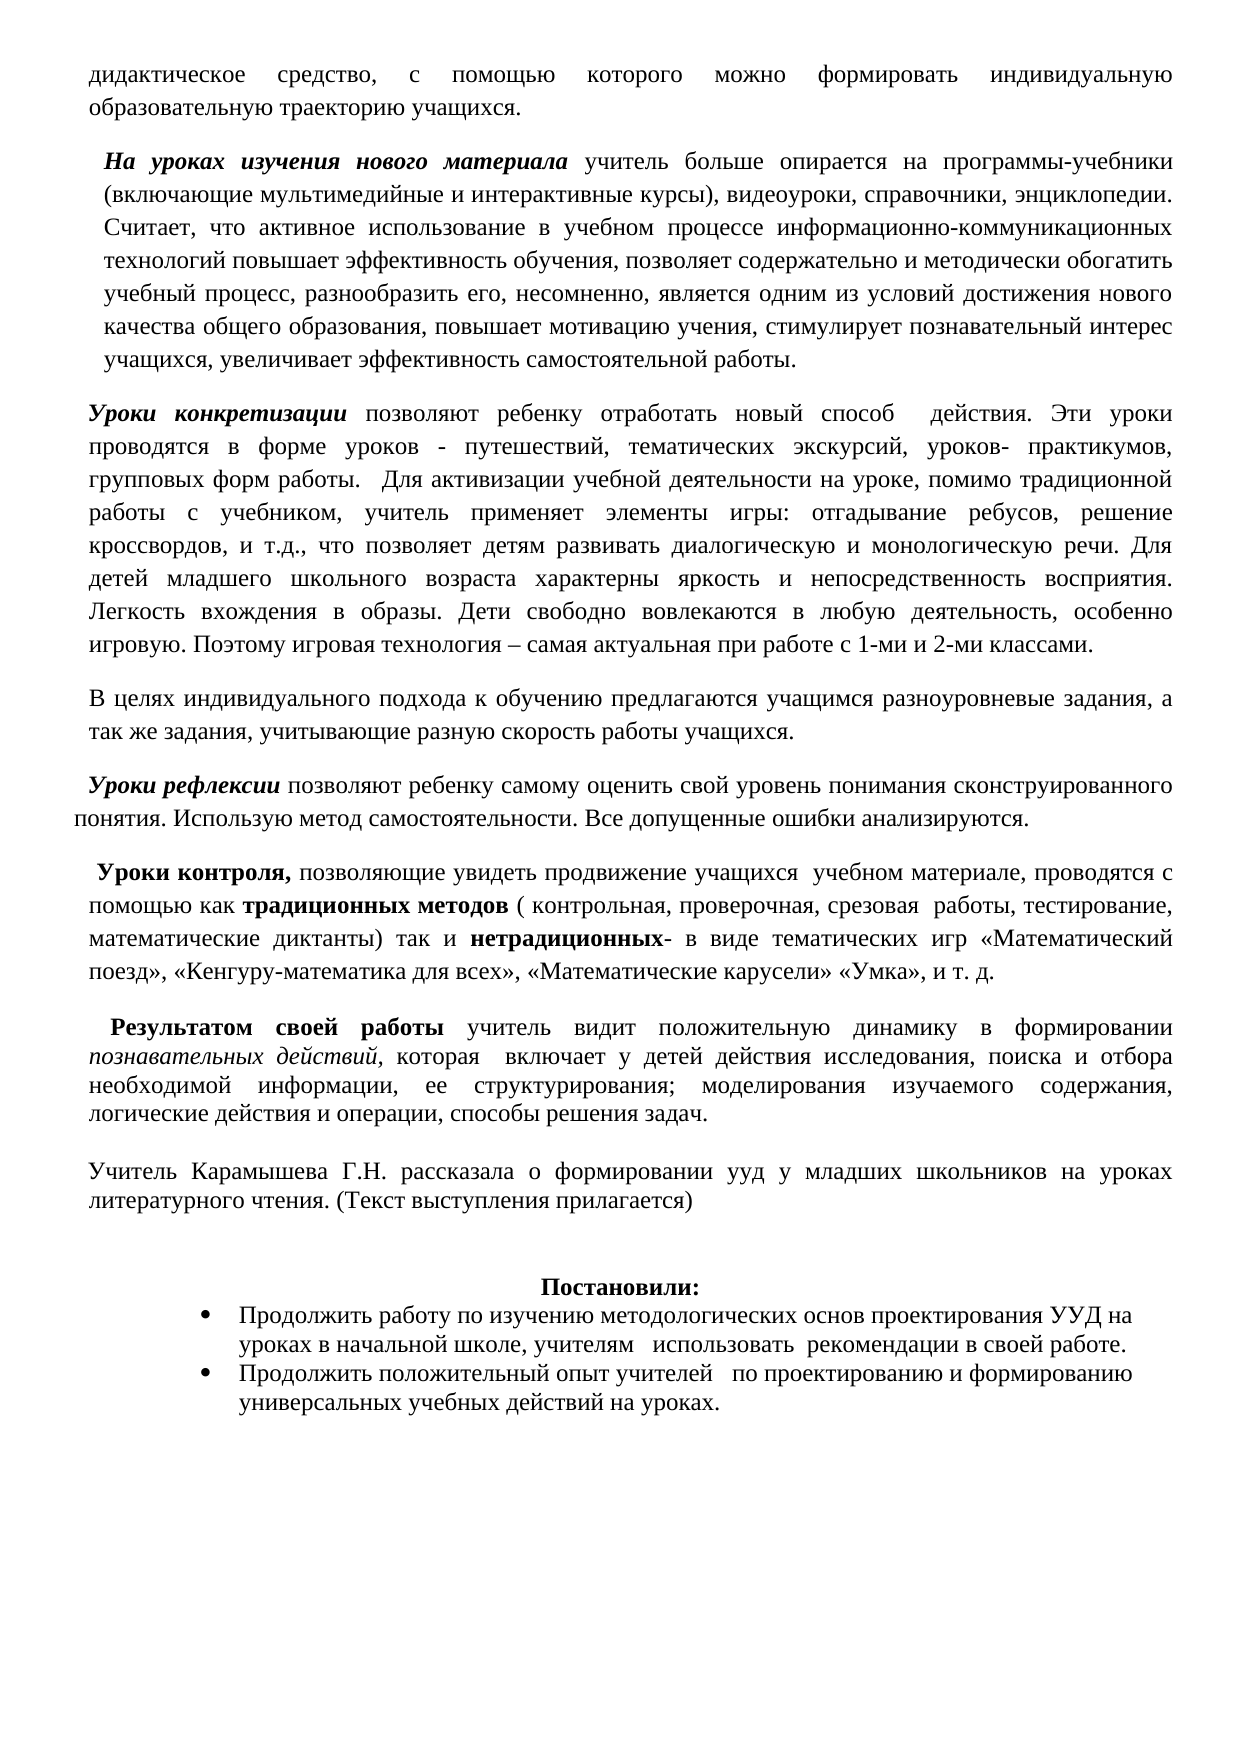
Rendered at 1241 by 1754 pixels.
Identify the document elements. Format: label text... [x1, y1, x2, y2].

text Уроки конкретизации позволяют ребенку отработать новый способ действия. Эти уроки проводятся в форме уроков - путешествий, тематических экскурсий, уроков- практикумов, групповых форм работы. Для активизации учебной деятельности на уроке, помимо традиционной работы с учебником, учитель применяет элементы игры: отгадывание ребусов, решение кроссвордов, и т.д., что позволяет детям развивать диалогическую и монологическую речи. Для детей младшего школьного возраста характерны яркость и непосредственность восприятия. Легкость вхождения в образы. Дети свободно вовлекаются в любую деятельность, особенно игровую. Поэтому игровая технология – самая актуальная при работе с 1-ми и 2-ми классами. [87, 398, 1174, 658]
text Результатом своей работы учитель видит положительную динамику в формировании познавательных действий, которая включает у детей действия исследования, поиска и отбора необходимой информации, ее структурирования; моделирования изучаемого содержания, логические действия и операции, способы решения задач. [87, 1012, 1174, 1127]
text Учитель Карамышева Г.Н. рассказала о формировании ууд у младших школьников на уроках литературного чтения. (Текст выступления прилагается) [87, 1156, 1174, 1214]
text В целях индивидуального подхода к обучению предлагаются учащимся разноуровневые задания, а так же задания, учитывающие разную скорость работы учащихся. [89, 683, 1174, 745]
text На уроках изучения нового материала учитель больше опирается на программы-учебники (включающие мультимедийные и интерактивные курсы), видеоуроки, справочники, энциклопедии. Считает, что активное использование в учебном процессе информационно-коммуникационных технологий повышает эффективность обучения, позволяет содержательно и методически обогатить учебный процесс, разнообразить его, несомненно, является одним из условий достижения нового качества общего образования, повышает мотивацию учения, стимулирует познавательный интерес учащихся, увеличивает эффективность самостоятельной работы. [103, 146, 1174, 373]
text Уроки рефлексии позволяют ребенку самому оценить свой уровень понимания сконструированного понятия. Использую метод самостоятельности. Все допущенные ошибки анализируются. [74, 770, 1174, 832]
text Постановили: [89, 1272, 1152, 1301]
text Уроки контроля, позволяющие увидеть продвижение учащихся учебном материале, проводятся с помощью как традиционных методов ( контрольная, проверочная, срезовая работы, тестирование, математические диктанты) так и нетрадиционных- в виде тематических игр «Математический поезд», «Кенгуру-математика для всех», «Математические карусели» «Умка», и т. д. [89, 857, 1174, 984]
list Продолжить положительный опыт учителей по проектированию и формированию универсальных учебных действий на уроках. [201, 1358, 1152, 1416]
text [87, 59, 1174, 121]
list Продолжить работу по изучению методологических основ проектирования УУД на уроках в начальной школе, учителям использовать рекомендации в своей работе. [201, 1301, 1152, 1358]
